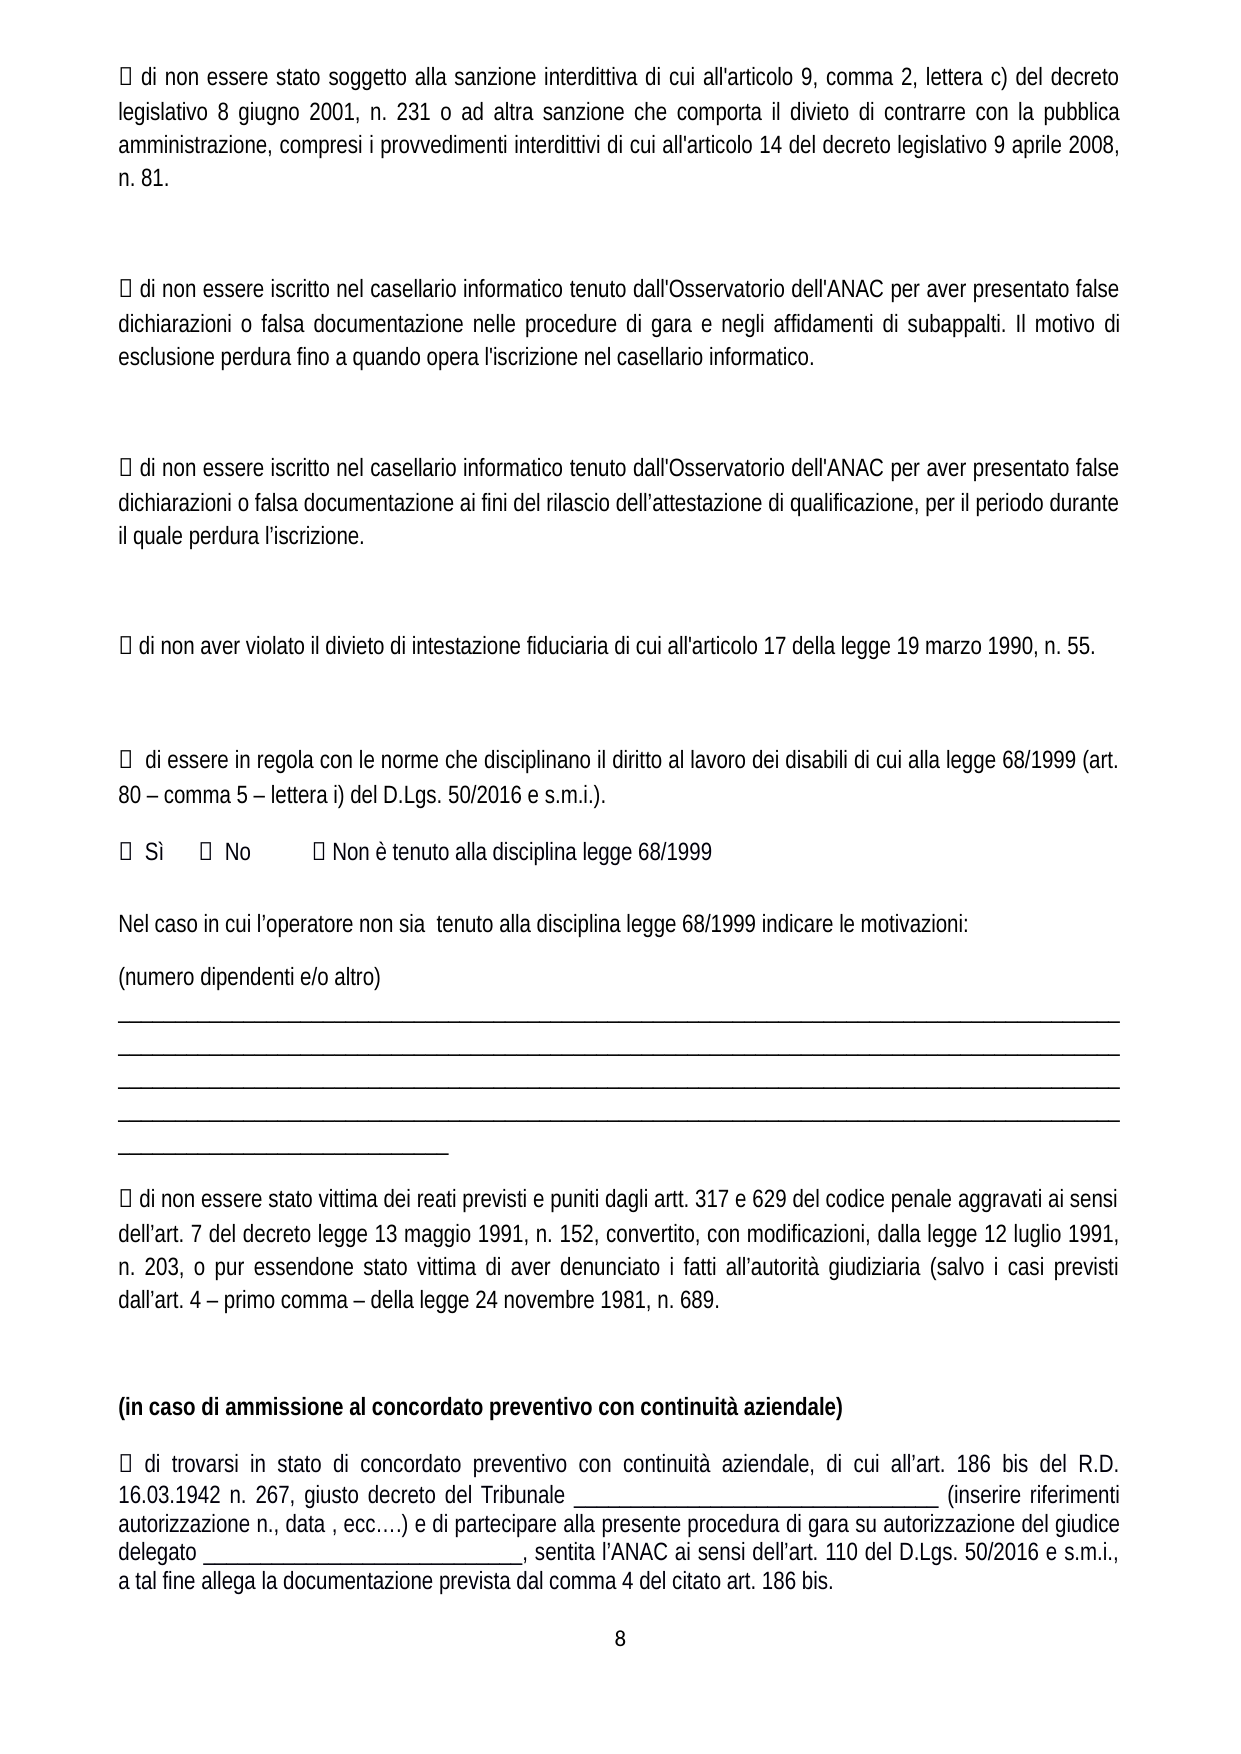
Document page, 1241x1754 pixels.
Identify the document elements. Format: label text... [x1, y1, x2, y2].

list  di non essere iscritto nel casellario informatico tenuto dall'Osservatorio dell'ANAC per aver presentato false dichiarazioni o falsa documentazione nelle procedure di gara e negli affidamenti di subappalti. Il motivo di esclusione perdura fino a quando opera l'iscrizione nel casellario informatico. [118, 271, 1122, 371]
text (numero dipendenti e/o altro) _____________________________________________________________________________________________________________________________________________________________________________________________________________________________________________________________________________________________________________________________________________________________________________________________ [118, 962, 1122, 1156]
text Nel caso in cui l’operatore non sia tenuto alla disciplina legge 68/1999 indicare le motivazioni: [118, 908, 1122, 937]
list  di non essere iscritto nel casellario informatico tenuto dall'Osservatorio dell'ANAC per aver presentato false dichiarazioni o falsa documentazione ai fini del rilascio dell’attestazione di qualificazione, per il periodo durante il quale perdura l’iscrizione. [118, 449, 1122, 549]
text  di trovarsi in stato di concordato preventivo con continuità aziendale, di cui all’art. 186 bis del R.D. 16.03.1942 n. 267, giusto decreto del Tribunale ________________________________ (inserire riferimenti autorizzazione n., data , ecc….) e di partecipare alla presente procedura di gara su autorizzazione del giudice delegato ____________________________, sentita l’ANAC ai sensi dell’art. 110 del D.Lgs. 50/2016 e s.m.i., a tal fine allega la documentazione prevista dal comma 4 del citato art. 186 bis. [118, 1446, 1122, 1595]
list (in caso di ammissione al concordato preventivo con continuità aziendale) [118, 1392, 1122, 1421]
list  di non essere stato soggetto alla sanzione interdittiva di cui all'articolo 9, comma 2, lettera c) del decreto legislativo 8 giugno 2001, n. 231 o ad altra sanzione che comporta il divieto di contrarre con la pubblica amministrazione, compresi i provvedimenti interdittivi di cui all'articolo 14 del decreto legislativo 9 aprile 2008, n. 81. [118, 59, 1122, 192]
list  di non aver violato il divieto di intestazione fiduciaria di cui all'articolo 17 della legge 19 marzo 1990, n. 55. [118, 627, 1122, 662]
list  di non essere stato vittima dei reati previsti e puniti dagli artt. 317 e 629 del codice penale aggravati ai sensi dell’art. 7 del decreto legge 13 maggio 1991, n. 152, convertito, con modificazioni, dalla legge 12 luglio 1991, n. 203, o pur essendone stato vittima di aver denunciato i fatti all’autorità giudiziaria (salvo i casi previsti dall’art. 4 – primo comma – della legge 24 novembre 1981, n. 689. [118, 1181, 1122, 1313]
text  Sì  No  Non è tenuto alla disciplina legge 68/1999 [118, 833, 1122, 867]
list  di essere in regola con le norme che disciplinano il diritto al lavoro dei disabili di cui alla legge 68/1999 (art. 80 – comma 5 – lettera i) del D.Lgs. 50/2016 e s.m.i.). [118, 741, 1122, 808]
